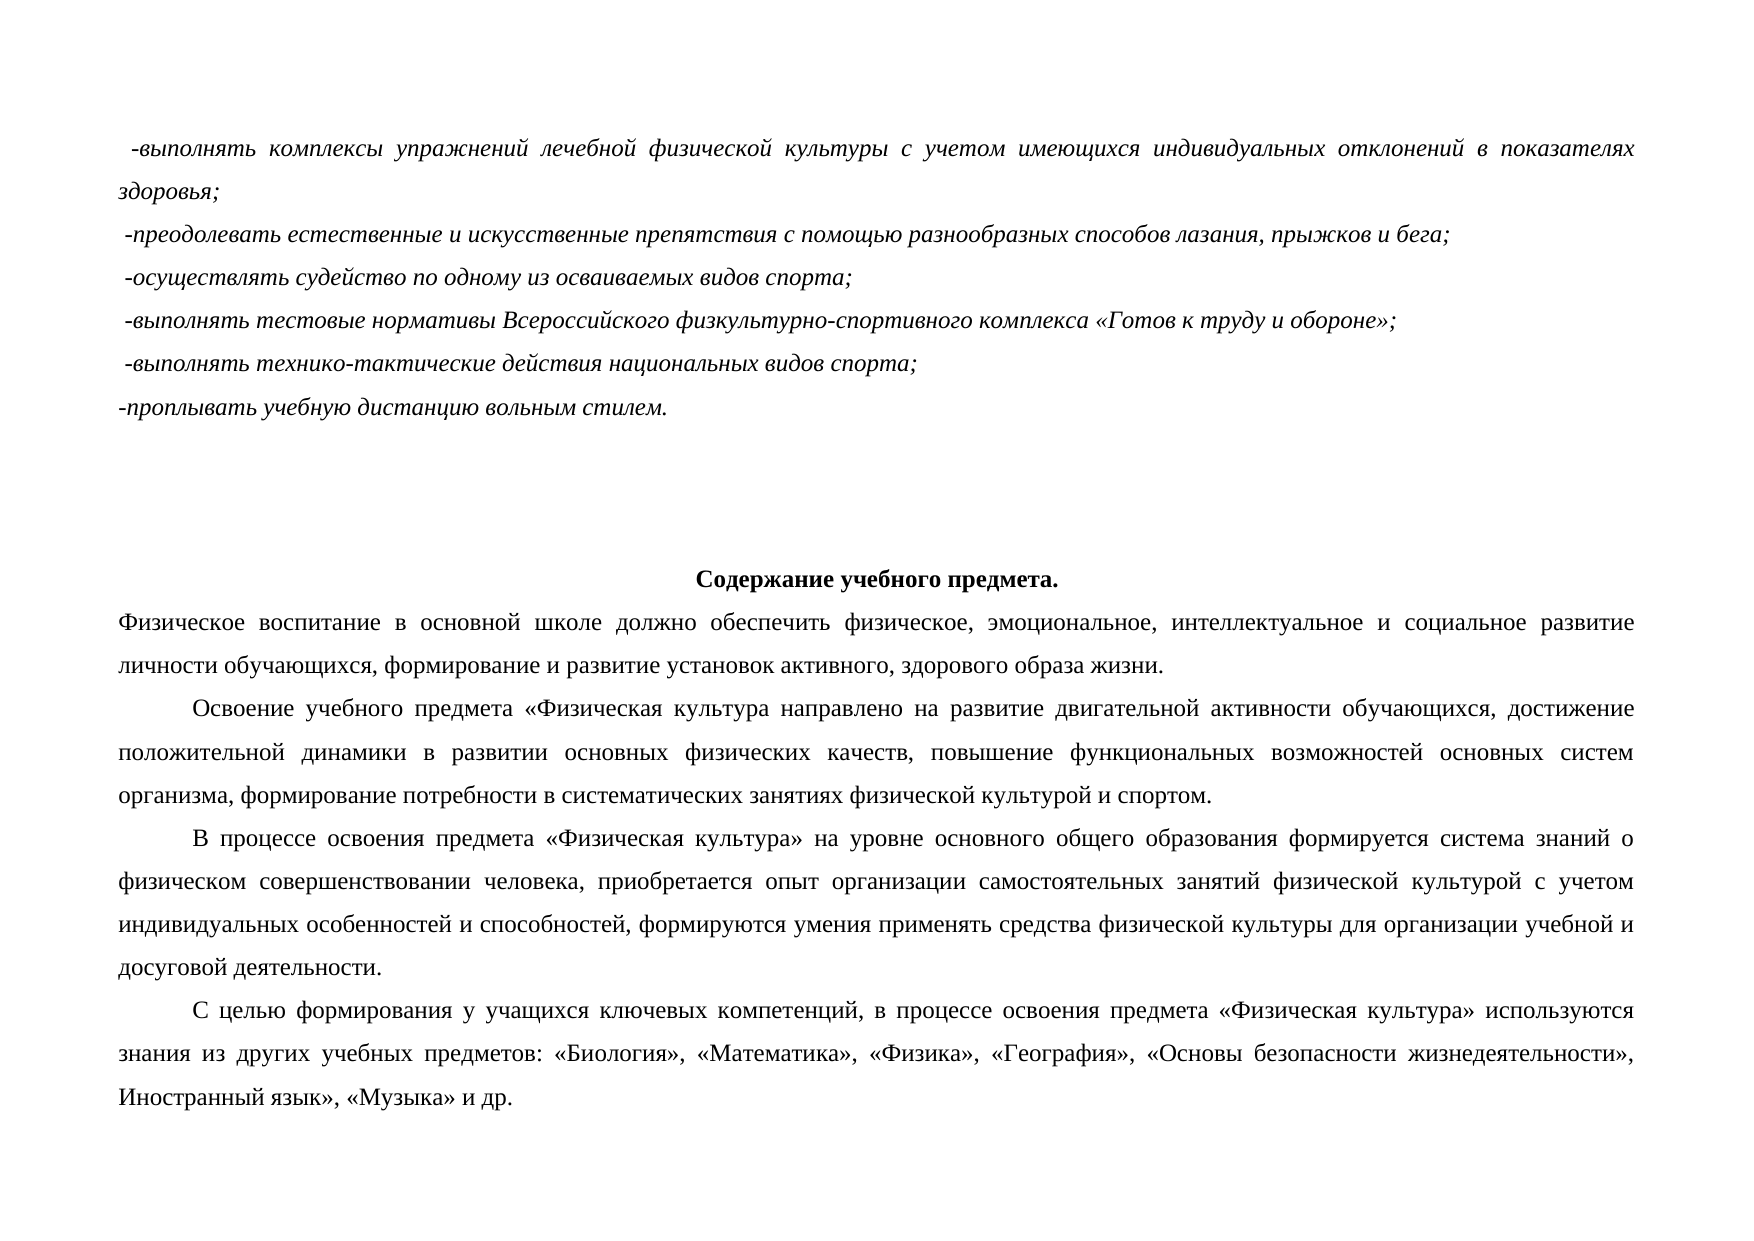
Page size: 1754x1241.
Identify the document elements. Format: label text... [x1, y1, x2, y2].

text -преодолевать естественные и искусственные препятствия с помощью разнообразных способов лазания, прыжков и бега; [118, 219, 1636, 248]
text Физическое воспитание в основной школе должно обеспечить физическое, эмоциональное, интеллектуальное и социальное развитие личности обучающихся, формирование и развитие установок активного, здорового образа жизни. [118, 607, 1636, 679]
text -проплывать учебную дистанцию вольным стилем. [118, 392, 1636, 420]
text С целью формирования у учащихся ключевых компетенций, в процессе освоения предмета «Физическая культура» используются знания из других учебных предметов: «Биология», «Математика», «Физика», «География», «Основы безопасности жизнедеятельности», Иностранный язык», «Музыка» и др. [118, 995, 1636, 1110]
text -выполнять комплексы упражнений лечебной физической культуры с учетом имеющихся индивидуальных отклонений в показателях здоровья; [118, 133, 1636, 205]
text -осуществлять судейство по одному из осваиваемых видов спорта; [118, 262, 1636, 291]
text -выполнять технико-тактические действия национальных видов спорта; [118, 348, 1636, 377]
text Содержание учебного предмета. [118, 564, 1636, 593]
text -выполнять тестовые нормативы Всероссийского физкультурно-спортивного комплекса «Готов к труду и обороне»; [118, 305, 1636, 334]
text В процессе освоения предмета «Физическая культура» на уровне основного общего образования формируется система знаний о физическом совершенствовании человека, приобретается опыт организации самостоятельных занятий физической культурой с учетом индивидуальных особенностей и способностей, формируются умения применять средства физической культуры для организации учебной и досуговой деятельности. [118, 823, 1636, 981]
text Освоение учебного предмета «Физическая культура направлено на развитие двигательной активности обучающихся, достижение положительной динамики в развитии основных физических качеств, повышение функциональных возможностей основных систем организма, формирование потребности в систематических занятиях физической культурой и спортом. [118, 693, 1636, 808]
